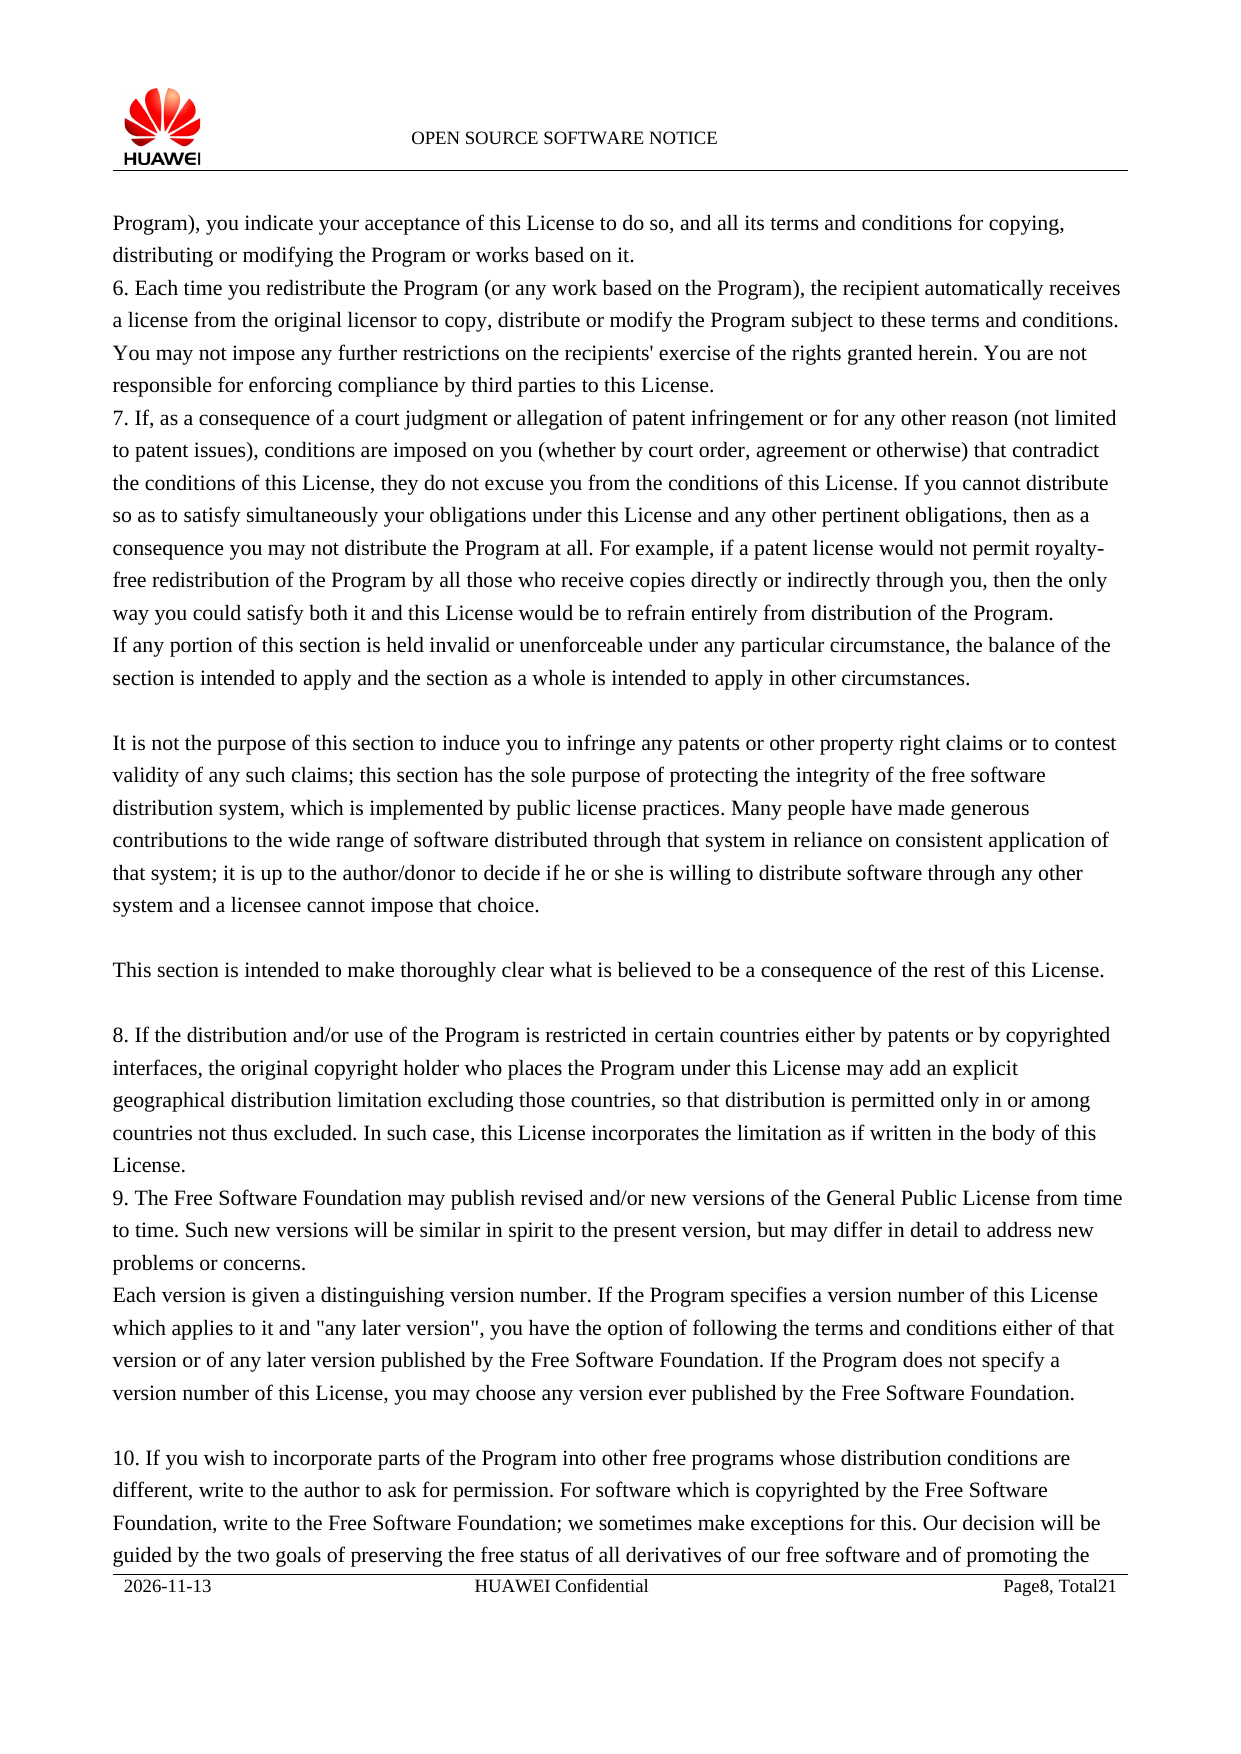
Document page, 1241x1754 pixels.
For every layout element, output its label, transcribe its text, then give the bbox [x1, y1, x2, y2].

picture [124, 88, 201, 165]
